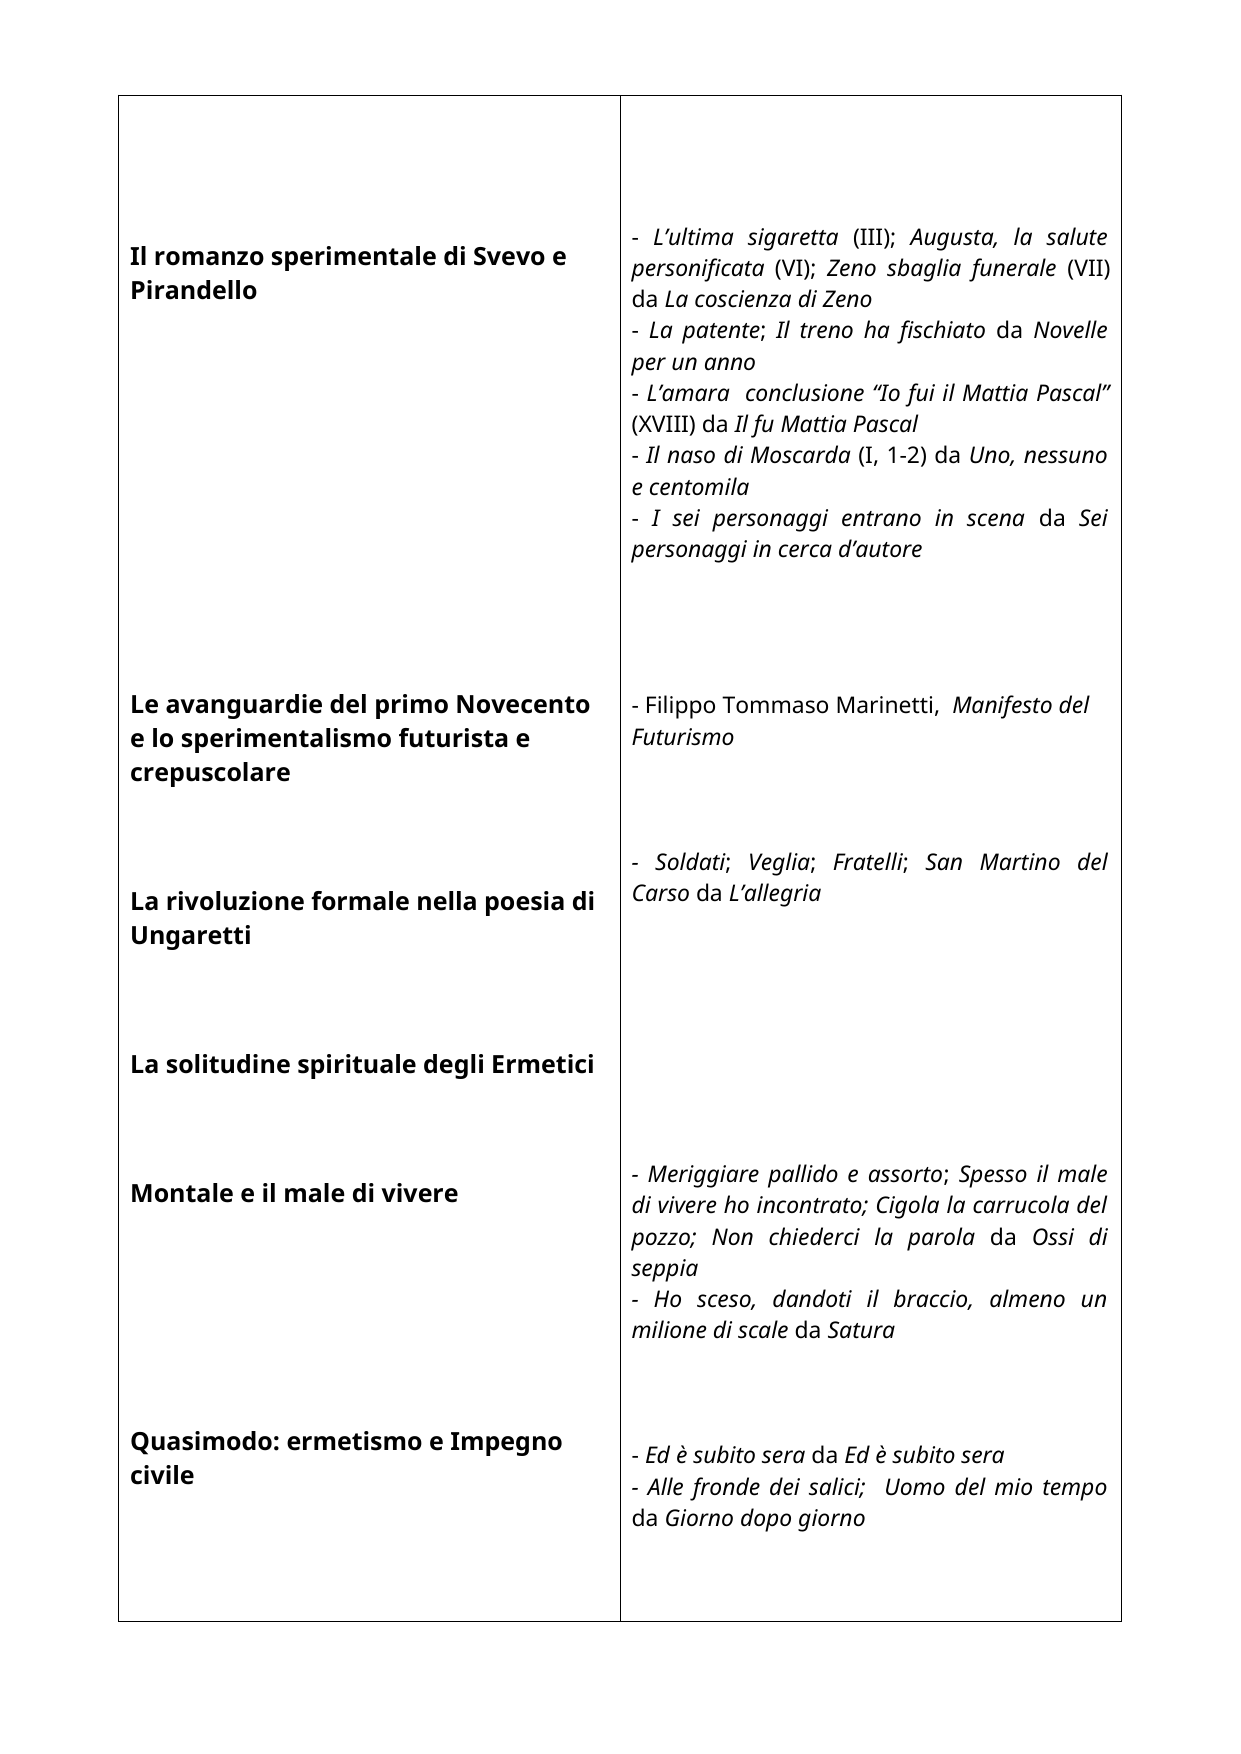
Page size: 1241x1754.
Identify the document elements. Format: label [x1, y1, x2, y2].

table_cell [119, 96, 620, 1621]
table_cell [621, 96, 1121, 1621]
